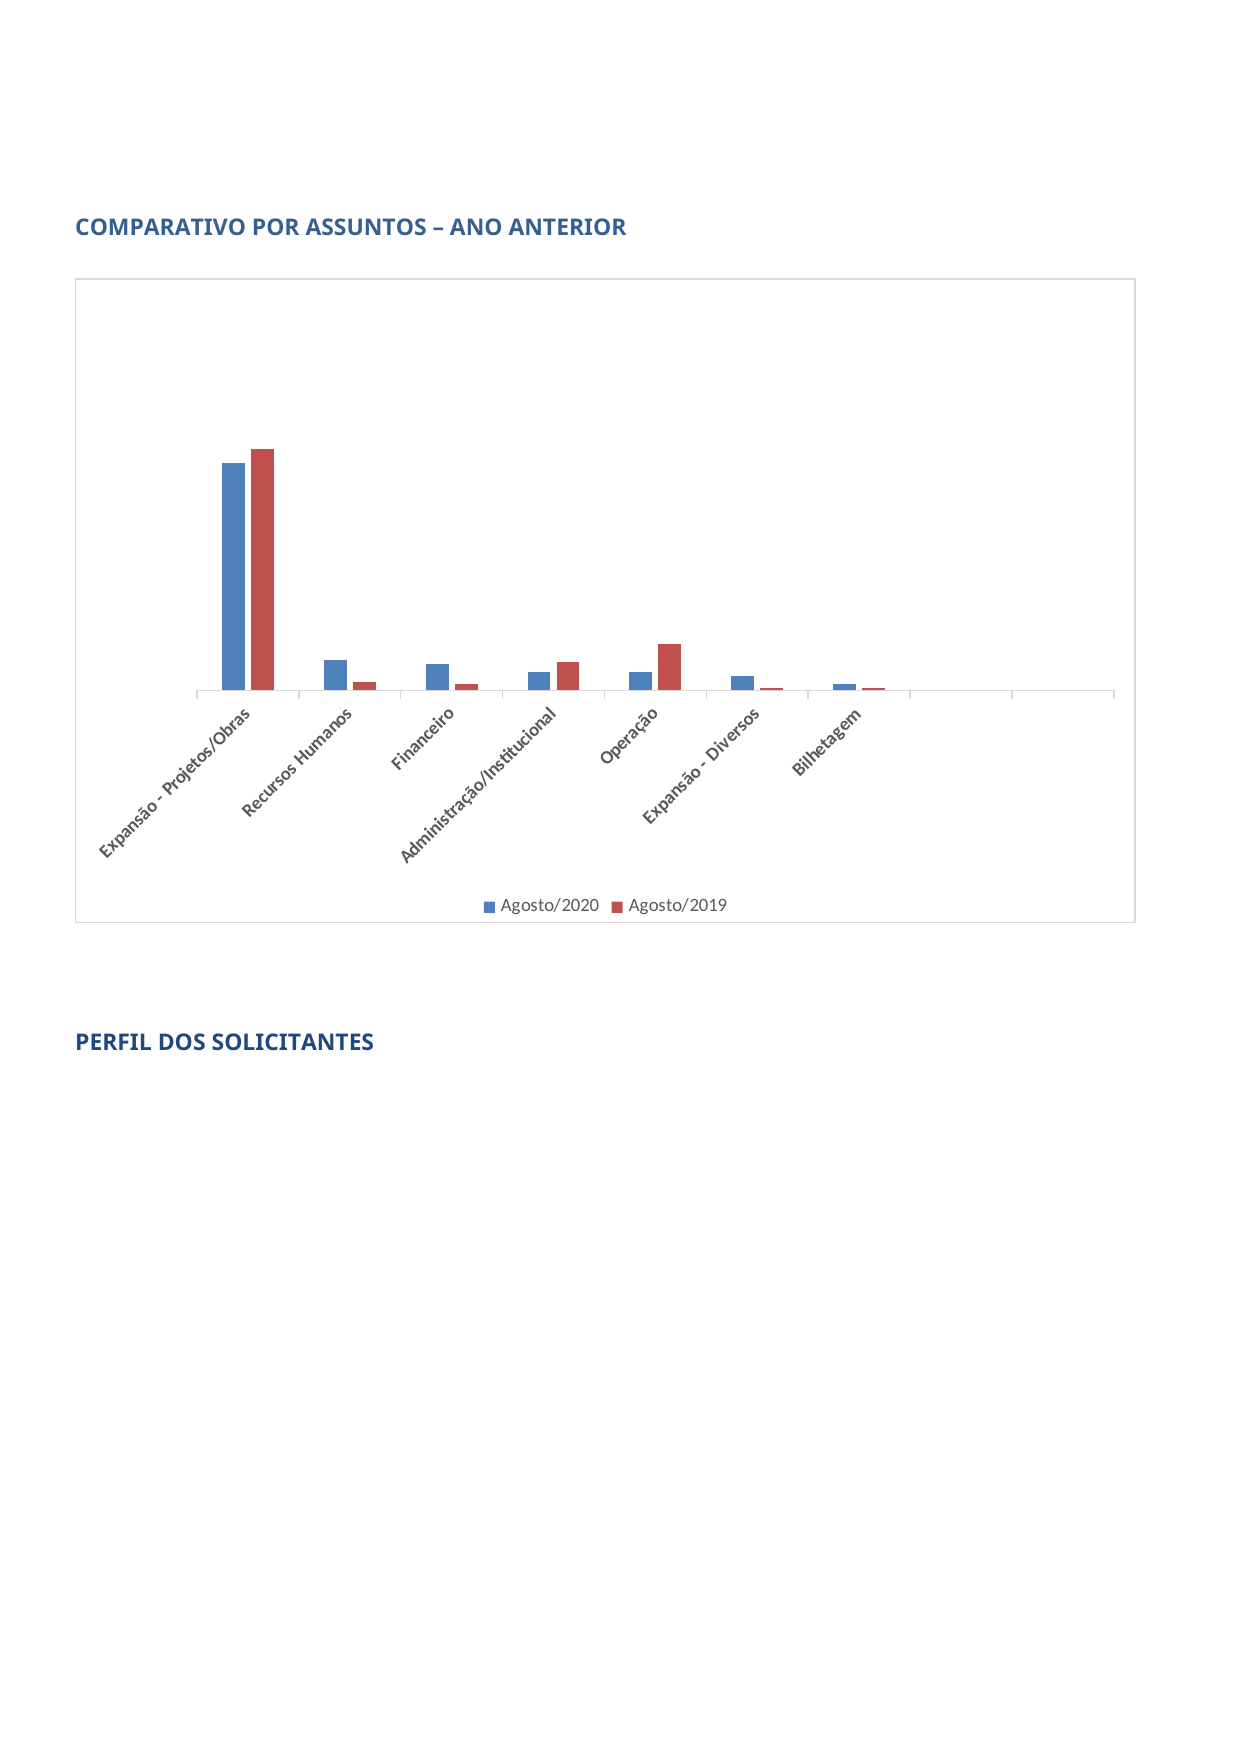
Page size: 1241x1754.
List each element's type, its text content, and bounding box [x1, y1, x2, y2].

text COMPARATIVO POR ASSUNTOS – ANO ANTERIOR [75, 210, 1165, 242]
text PERFIL DOS SOLICITANTES [75, 1026, 1165, 1057]
